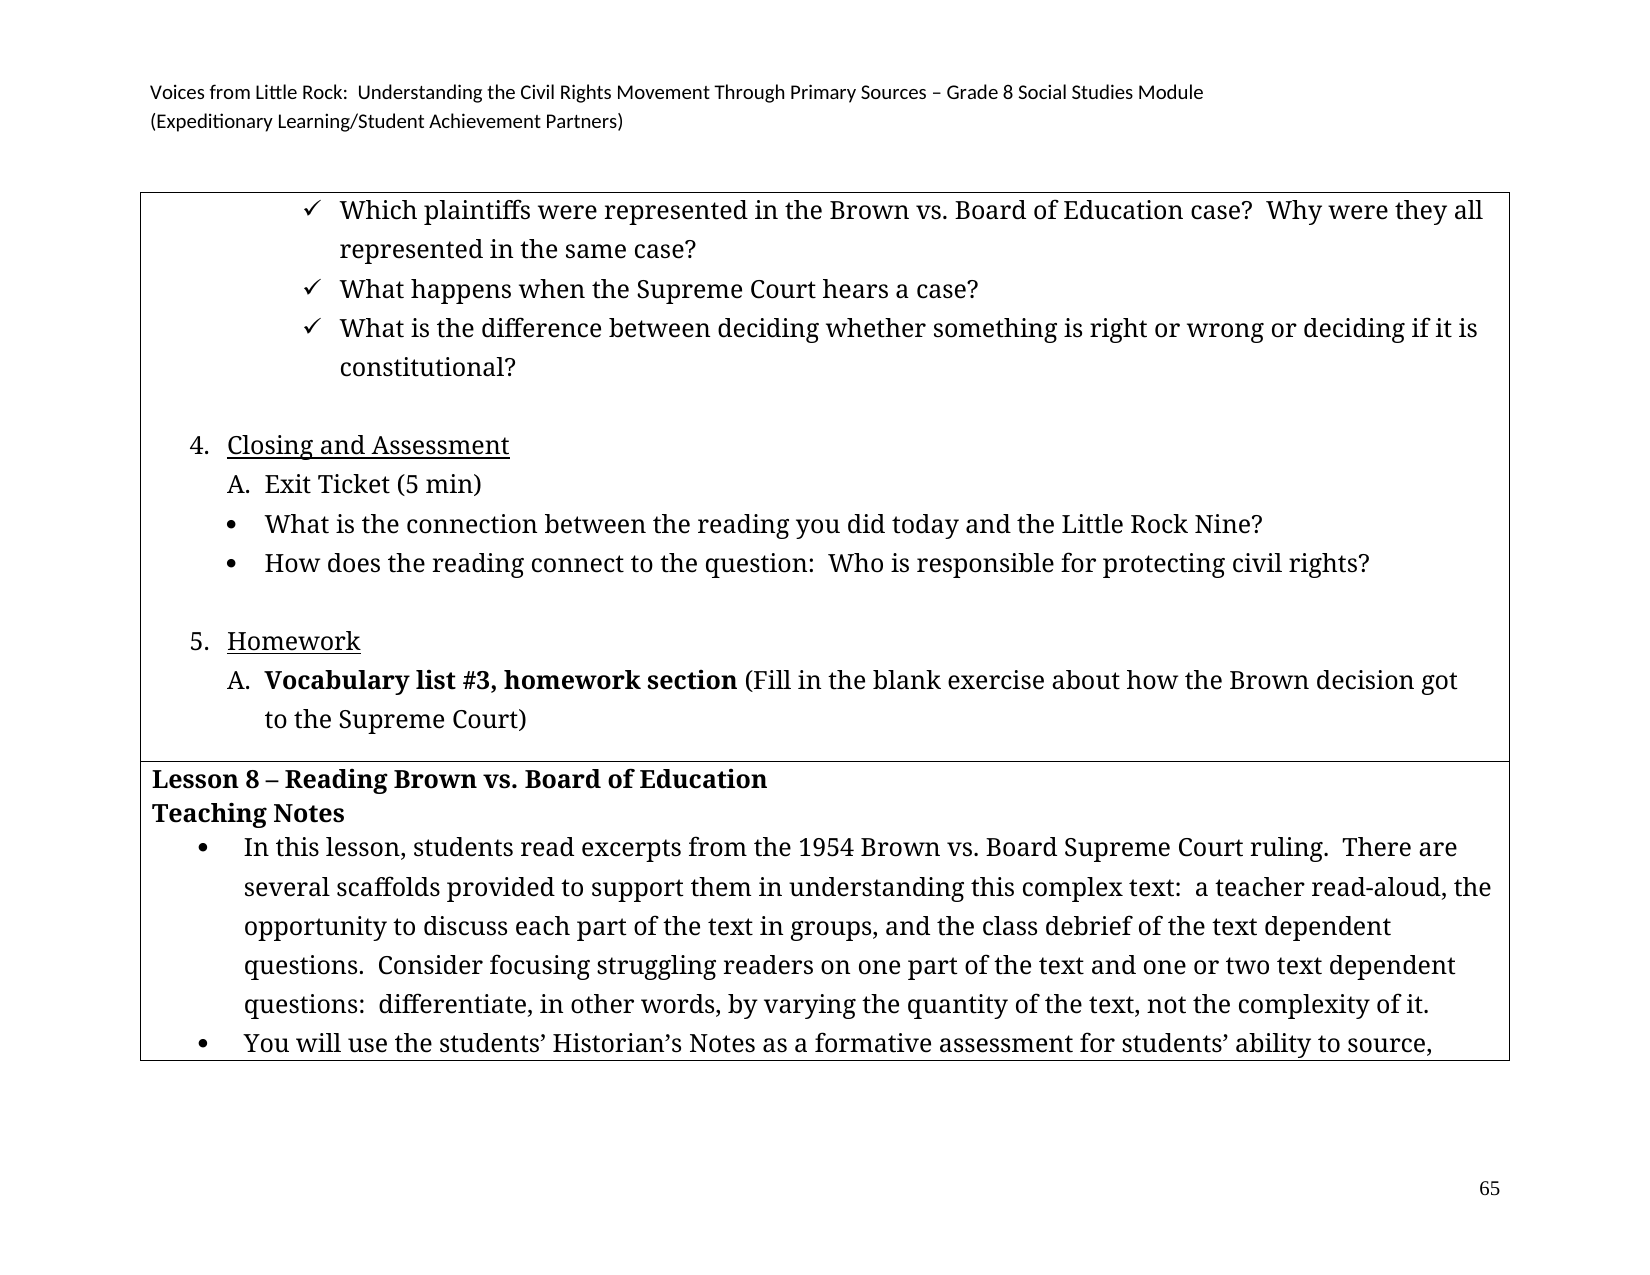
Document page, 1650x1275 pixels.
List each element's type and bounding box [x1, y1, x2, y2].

table_cell [141, 193, 1509, 761]
table_cell [141, 762, 1509, 1060]
